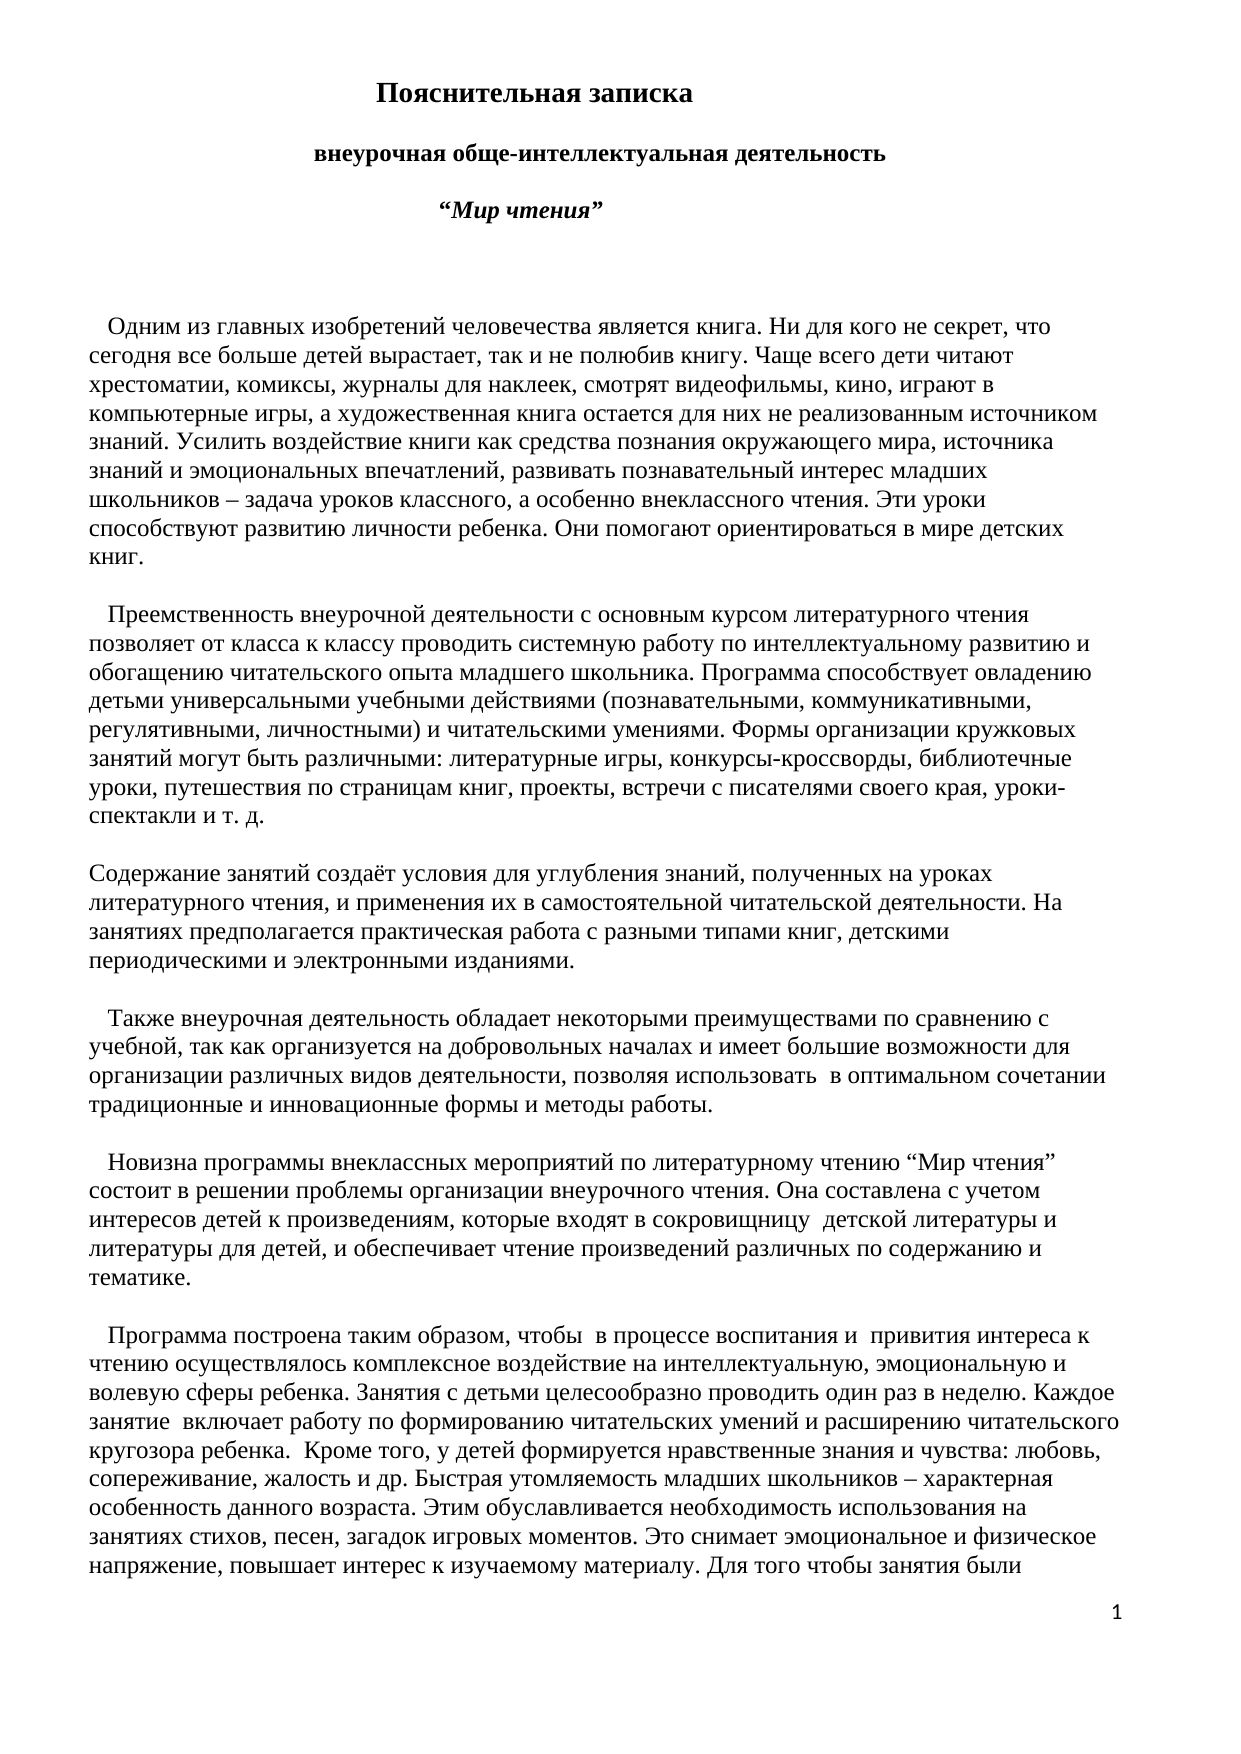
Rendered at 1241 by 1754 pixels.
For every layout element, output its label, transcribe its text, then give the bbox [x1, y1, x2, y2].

text Пояснительная записка [208, 75, 1122, 108]
text Новизна программы внеклассных мероприятий по литературному чтению “Мир чтения” состоит в решении проблемы организации внеурочного чтения. Она составлена с учетом интересов детей к произведениям, которые входят в сокровищницу детской литературы и литературы для детей, и обеспечивает чтение произведений различных по содержанию и тематике. [89, 1147, 1122, 1291]
text Также внеурочная деятельность обладает некоторыми преимуществами по сравнению с учебной, так как организуется на добровольных началах и имеет большие возможности для организации различных видов деятельности, позволяя использовать в оптимальном сочетании традиционные и инновационные формы и методы работы. [89, 1003, 1122, 1118]
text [89, 1320, 1122, 1578]
text внеурочная обще-интеллектуальная деятельность [89, 138, 1122, 166]
text Одним из главных изобретений человечества является книга. Ни для кого не секрет, что сегодня все больше детей вырастает, так и не полюбив книгу. Чаще всего дети читают хрестоматии, комиксы, журналы для наклеек, смотрят видеофильмы, кино, играют в компьютерные игры, а художественная книга остается для них не реализованным источником знаний. Усилить воздействие книги как средства познания окружающего мира, источника знаний и эмоциональных впечатлений, развивать познавательный интерес младших школьников – задача уроков классного, а особенно внеклассного чтения. Эти уроки способствуют развитию личности ребенка. Они помогают ориентироваться в мире детских книг. [89, 311, 1122, 570]
text “Мир чтения” [89, 196, 1122, 224]
text Содержание занятий создаёт условия для углубления знаний, полученных на уроках литературного чтения, и применения их в самостоятельной читательской деятельности. На занятиях предполагается практическая работа с разными типами книг, детскими периодическими и электронными изданиями. [89, 858, 1122, 973]
text Преемственность внеурочной деятельности с основным курсом литературного чтения позволяет от класса к классу проводить системную работу по интеллектуальному развитию и обогащению читательского опыта младшего школьника. Программа способствует овладению детьми универсальными учебными действиями (познавательными, коммуникативными, регулятивными, личностными) и читательскими умениями. Формы организации кружковых занятий могут быть различными: литературные игры, конкурсы-кроссворды, библиотечные уроки, путешествия по страницам книг, проекты, встречи с писателями своего края, уроки-спектакли и т. д. [89, 599, 1122, 829]
